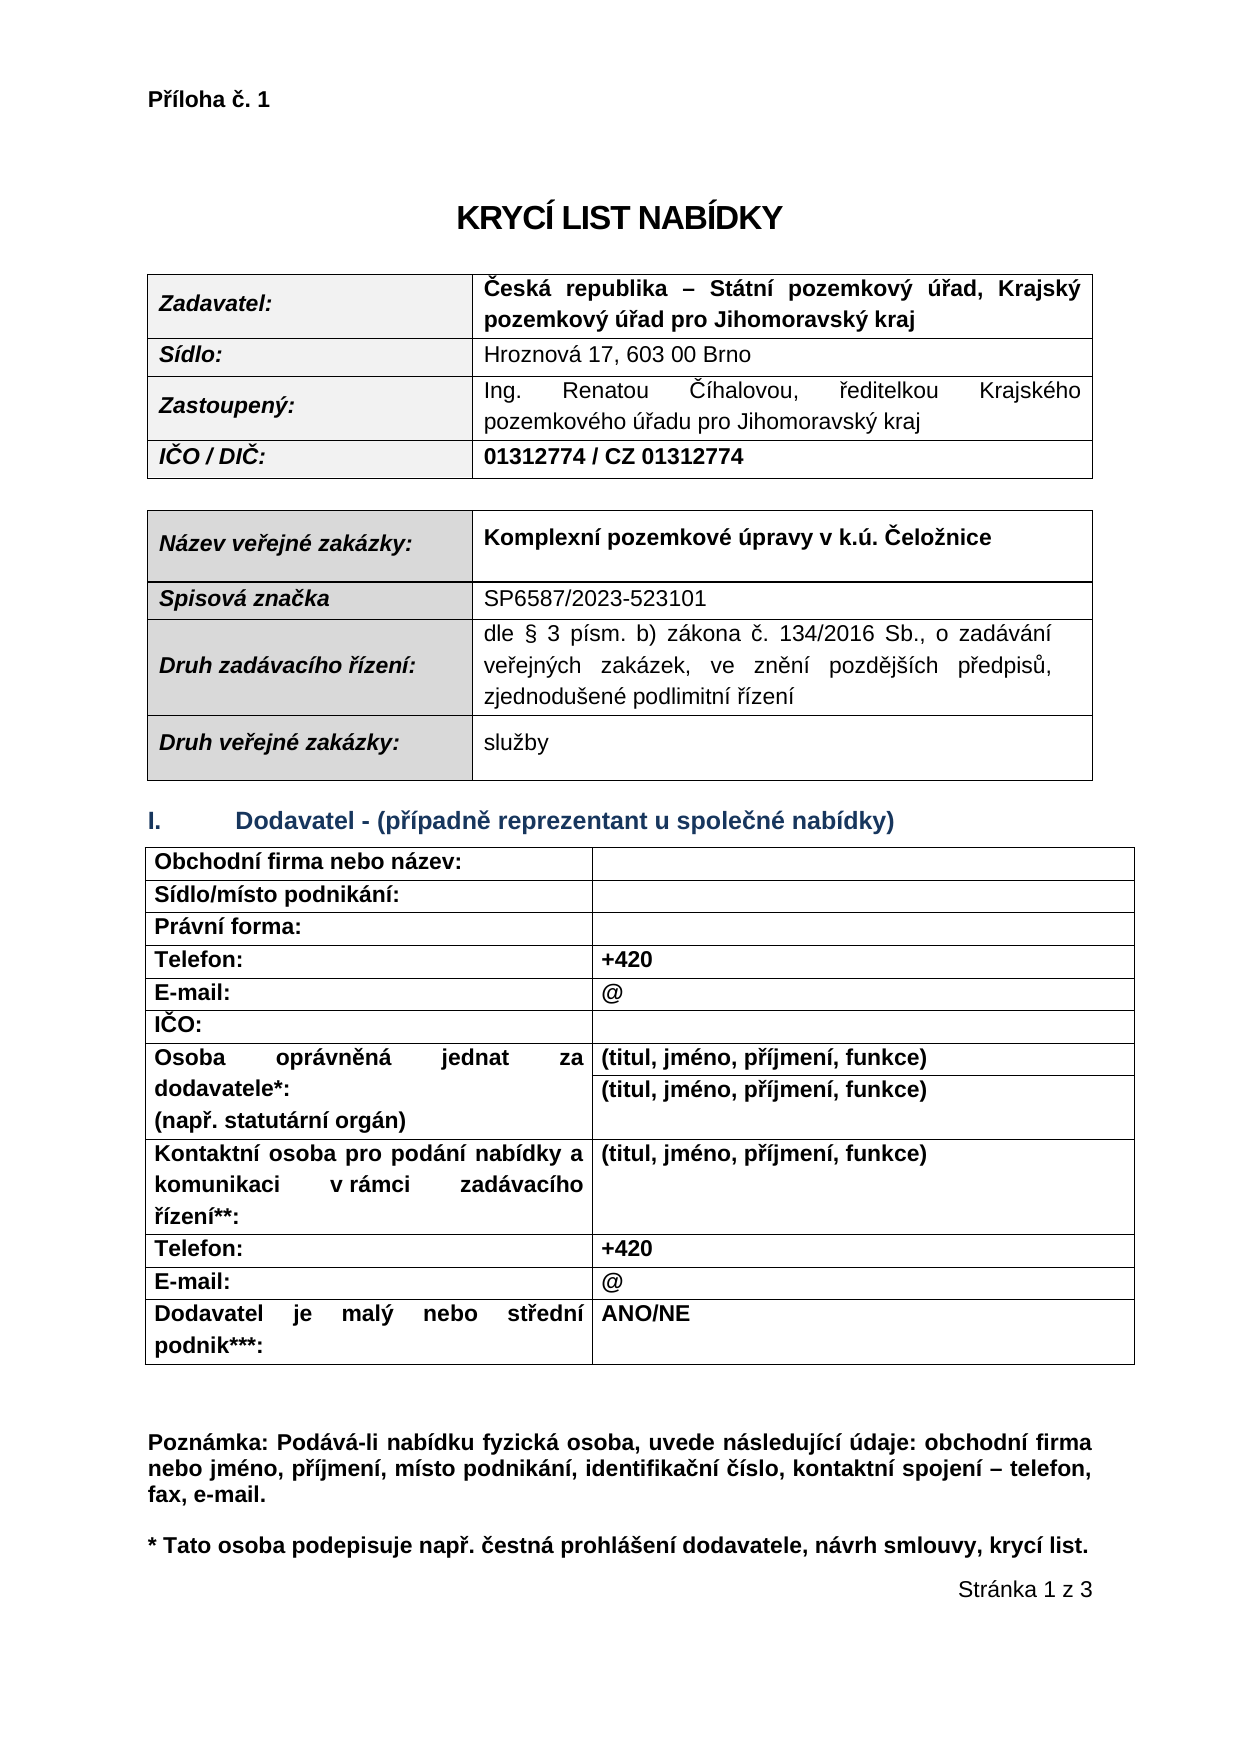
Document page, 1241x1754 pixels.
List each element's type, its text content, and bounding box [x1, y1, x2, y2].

table_cell Ing. Renatou Číhalovou, ředitelkou Krajského pozemkového úřadu pro Jihomoravský kraj [473, 377, 1092, 440]
table_cell [593, 881, 1134, 912]
table_cell služby [473, 716, 1092, 780]
table_cell Hroznová 17, 603 00 Brno [473, 339, 1092, 376]
table_cell Osoba oprávněná jednat za dodavatele*: (např. statutární orgán) [146, 1044, 592, 1138]
table_cell Sídlo: [148, 339, 472, 376]
title Krycí list nabídky [148, 198, 1093, 236]
table_cell SP6587/2023-523101 [473, 583, 1092, 619]
table_header Komplexní pozemkové úpravy v k.ú. Čeložnice [473, 511, 1092, 581]
table_cell Kontaktní osoba pro podání nabídky a komunikaci v rámci zadávacího řízení**: [146, 1140, 592, 1234]
text Poznámka: Podává-li nabídku fyzická osoba, uvede následující údaje: obchodní firma nebo jméno, příjmení, místo podnikání, identifikační číslo, kontaktní spojení – telefon, fax, e-mail. [148, 1428, 1093, 1507]
table_cell Telefon: [146, 946, 592, 977]
table_cell E-mail: [146, 1268, 592, 1299]
subtitle Dodavatel - (případně reprezentant u společné nabídky) [148, 806, 1093, 834]
table_cell Sídlo/místo podnikání: [146, 881, 592, 912]
table_header Název veřejné zakázky: [148, 511, 472, 581]
table_cell @ [593, 1268, 1134, 1299]
table_cell E-mail: [146, 979, 592, 1010]
table_cell (titul, jméno, příjmení, funkce) [593, 1076, 1134, 1138]
table_cell +420 [593, 1235, 1134, 1267]
table_cell Druh zadávacího řízení: [148, 620, 472, 715]
text * Tato osoba podepisuje např. čestná prohlášení dodavatele, návrh smlouvy, krycí list. [148, 1532, 1093, 1559]
table_cell Zastoupený: [148, 377, 472, 440]
table_cell [593, 913, 1134, 945]
table_header Zadavatel: [148, 275, 472, 338]
table_cell [593, 1011, 1134, 1043]
table_cell Spisová značka [148, 583, 472, 619]
table_cell Právní forma: [146, 913, 592, 945]
table_cell Telefon: [146, 1235, 592, 1267]
table_cell dle § 3 písm. b) zákona č. 134/2016 Sb., o zadávání veřejných zakázek, ve znění pozdějších předpisů, zjednodušené podlimitní řízení [473, 620, 1092, 715]
table_cell IČO / DIČ: [148, 441, 472, 477]
table_header Česká republika – Státní pozemkový úřad, Krajský pozemkový úřad pro Jihomoravský kraj [473, 275, 1092, 338]
table_cell (titul, jméno, příjmení, funkce) [593, 1140, 1134, 1234]
table_cell ANO/NE [593, 1300, 1134, 1363]
table_cell IČO: [146, 1011, 592, 1043]
table_cell +420 [593, 946, 1134, 977]
table_header Obchodní firma nebo název: [146, 848, 592, 880]
table_cell @ [593, 979, 1134, 1010]
table_cell Dodavatel je malý nebo střední podnik***: [146, 1300, 592, 1363]
table_cell (titul, jméno, příjmení, funkce) [593, 1044, 1134, 1075]
table_cell Druh veřejné zakázky: [148, 716, 472, 780]
table_header [593, 848, 1134, 880]
table_cell 01312774 / CZ 01312774 [473, 441, 1092, 477]
